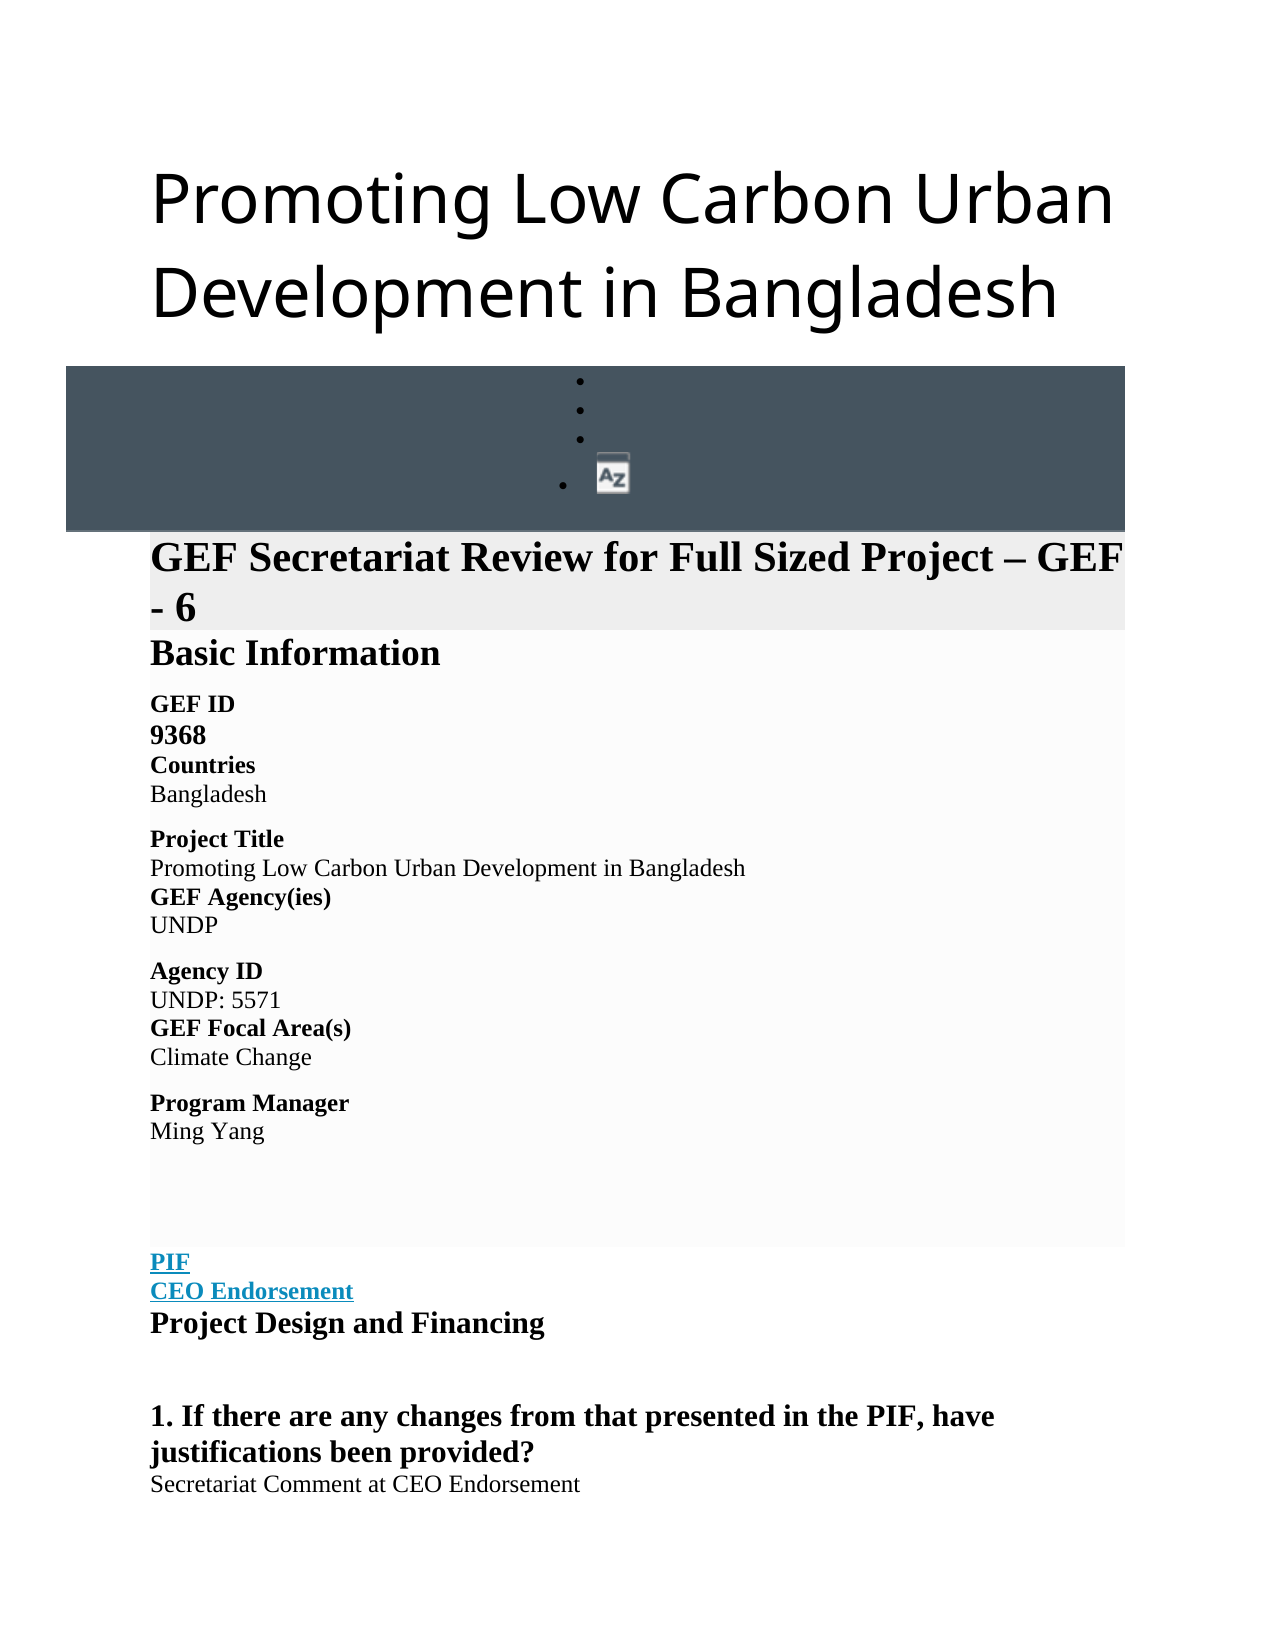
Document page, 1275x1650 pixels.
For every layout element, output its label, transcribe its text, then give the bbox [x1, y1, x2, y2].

text Secretariat Comment at CEO Endorsement [150, 1469, 1125, 1498]
text GEF Agency(ies) [150, 882, 1125, 911]
text Ming Yang [150, 1116, 1125, 1145]
text UNDP: 5571 [150, 985, 1125, 1013]
text GEF Secretariat Review for Full Sized Project – GEF - 6 [150, 532, 1125, 630]
text Project Design and Financing [150, 1305, 1125, 1341]
text UNDP [150, 911, 1125, 939]
text 1. If there are any changes from that presented in the PIF, have justifications been provided? [150, 1397, 1125, 1469]
text CEO Endorsement [150, 1276, 1125, 1305]
text Promoting Low Carbon Urban Development in Bangladesh [150, 150, 1125, 337]
text Project Title [150, 824, 1125, 853]
text Agency ID [150, 956, 1125, 985]
text Basic Information [150, 630, 1125, 673]
text GEF Focal Area(s) [150, 1013, 1125, 1042]
picture [596, 452, 632, 494]
text Program Manager [150, 1088, 1125, 1116]
text GEF ID [150, 689, 1125, 718]
text Promoting Low Carbon Urban Development in Bangladesh [150, 853, 1125, 882]
text PIF [150, 1247, 1125, 1276]
text Bangladesh [150, 779, 1125, 808]
text 9368 [150, 718, 1125, 750]
text Countries [150, 750, 1125, 779]
text Climate Change [150, 1042, 1125, 1071]
